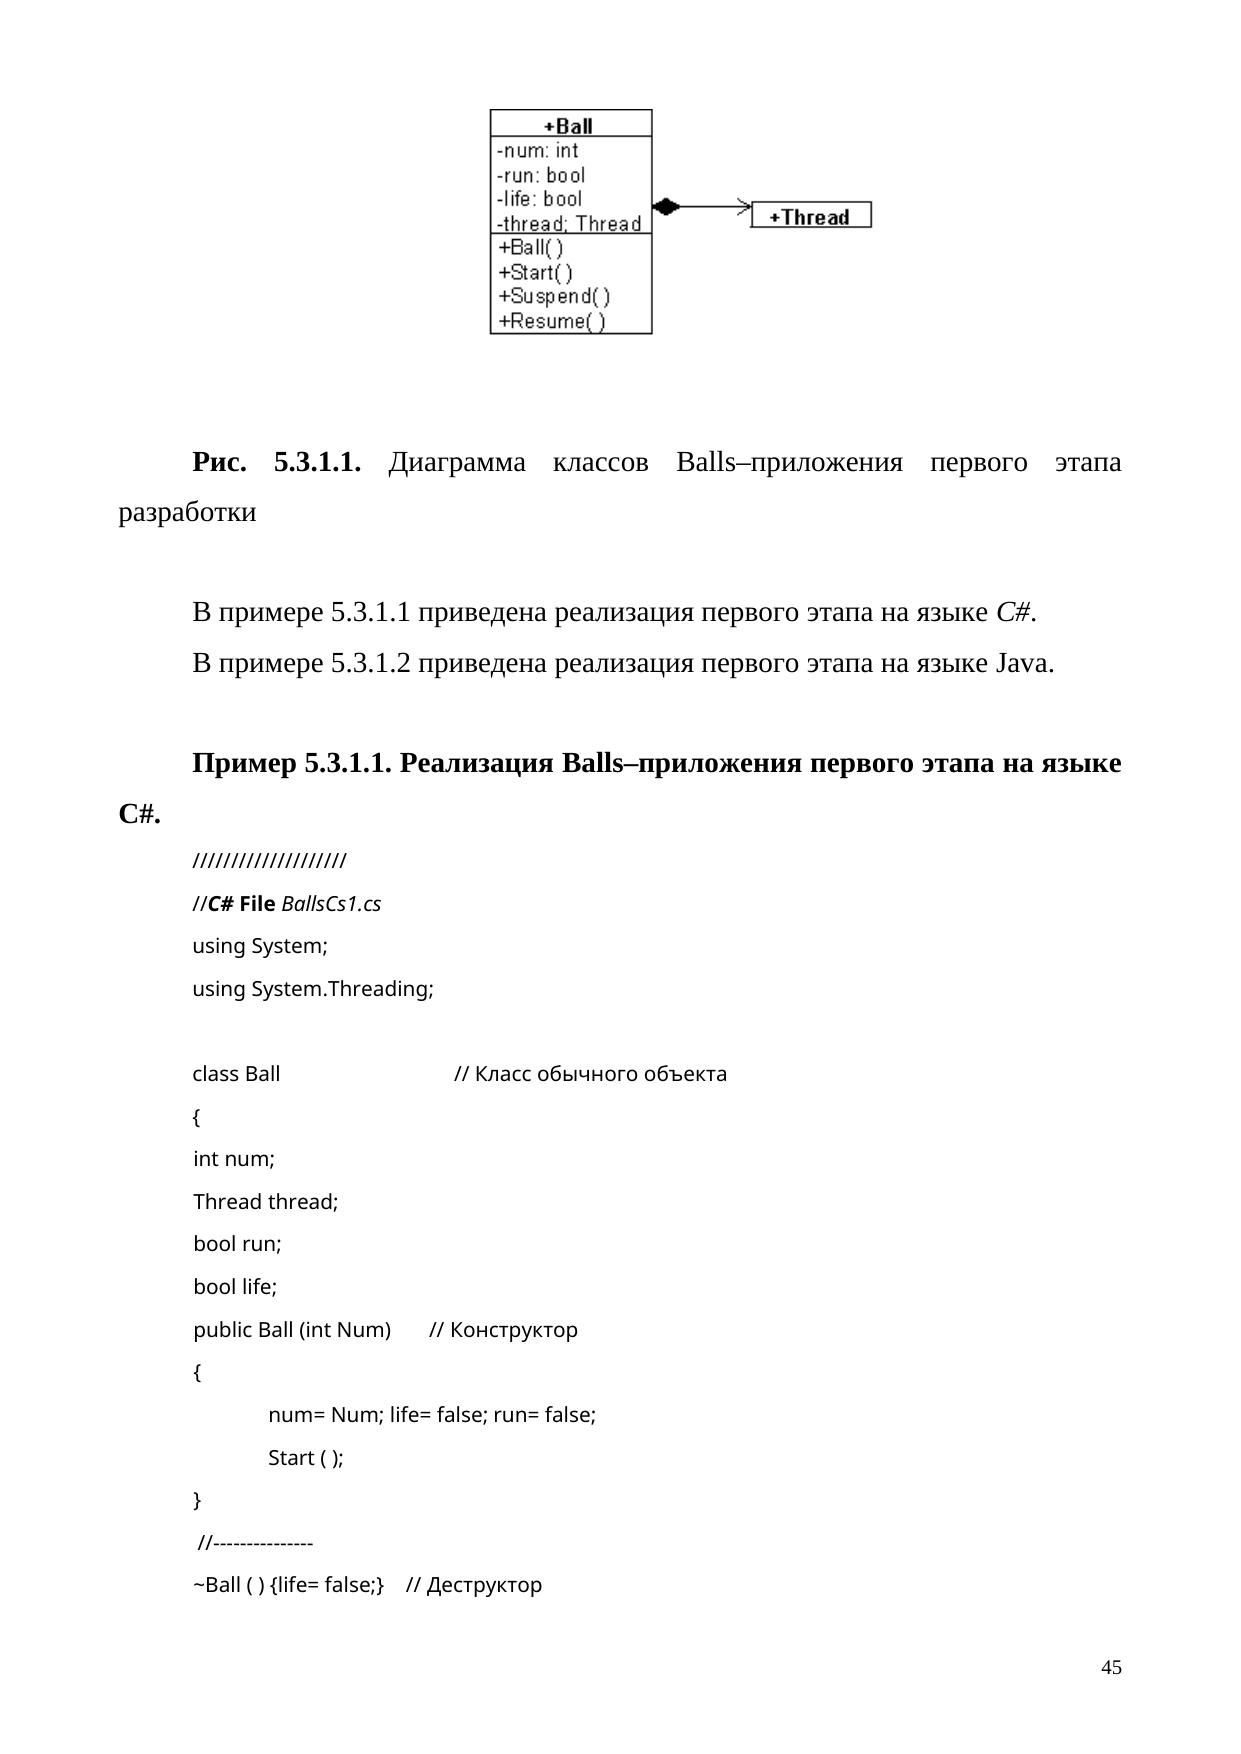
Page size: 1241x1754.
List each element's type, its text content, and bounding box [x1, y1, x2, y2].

text int num; [118, 1144, 1122, 1173]
text //C# File BallsCs1.cs [118, 889, 1122, 917]
text num= Num; life= false; run= false; [118, 1400, 1122, 1428]
text Start ( ); [118, 1443, 1122, 1471]
text class Ball // Класс обычного объекта [118, 1059, 1122, 1088]
text В примере 5.3.1.1 приведена реализация первого этапа на языке C#. [118, 594, 1122, 628]
text //////////////////// [118, 846, 1122, 874]
text public Ball (int Num) // Конструктор [118, 1315, 1122, 1343]
text Пример 5.3.1.1. Реализация Balls–приложения первого этапа на языке C#. [118, 746, 1122, 829]
text Рис. 5.3.1.1. Диаграмма классов Balls–приложения первого этапа разработки [118, 444, 1122, 527]
text bool run; [118, 1229, 1122, 1258]
text using System; [118, 931, 1122, 960]
picture [191, 109, 913, 377]
text ~Ball ( ) {life= false;} // Деструктор [118, 1570, 1122, 1599]
text } [118, 1485, 1122, 1514]
text using System.Threading; [118, 974, 1122, 1002]
text //--------------- [118, 1528, 1122, 1556]
text В примере 5.3.1.2 приведена реализация первого этапа на языке Java. [118, 645, 1122, 678]
text { [118, 1357, 1122, 1386]
text { [118, 1102, 1122, 1130]
text bool life; [118, 1272, 1122, 1301]
text Thread thread; [118, 1187, 1122, 1215]
